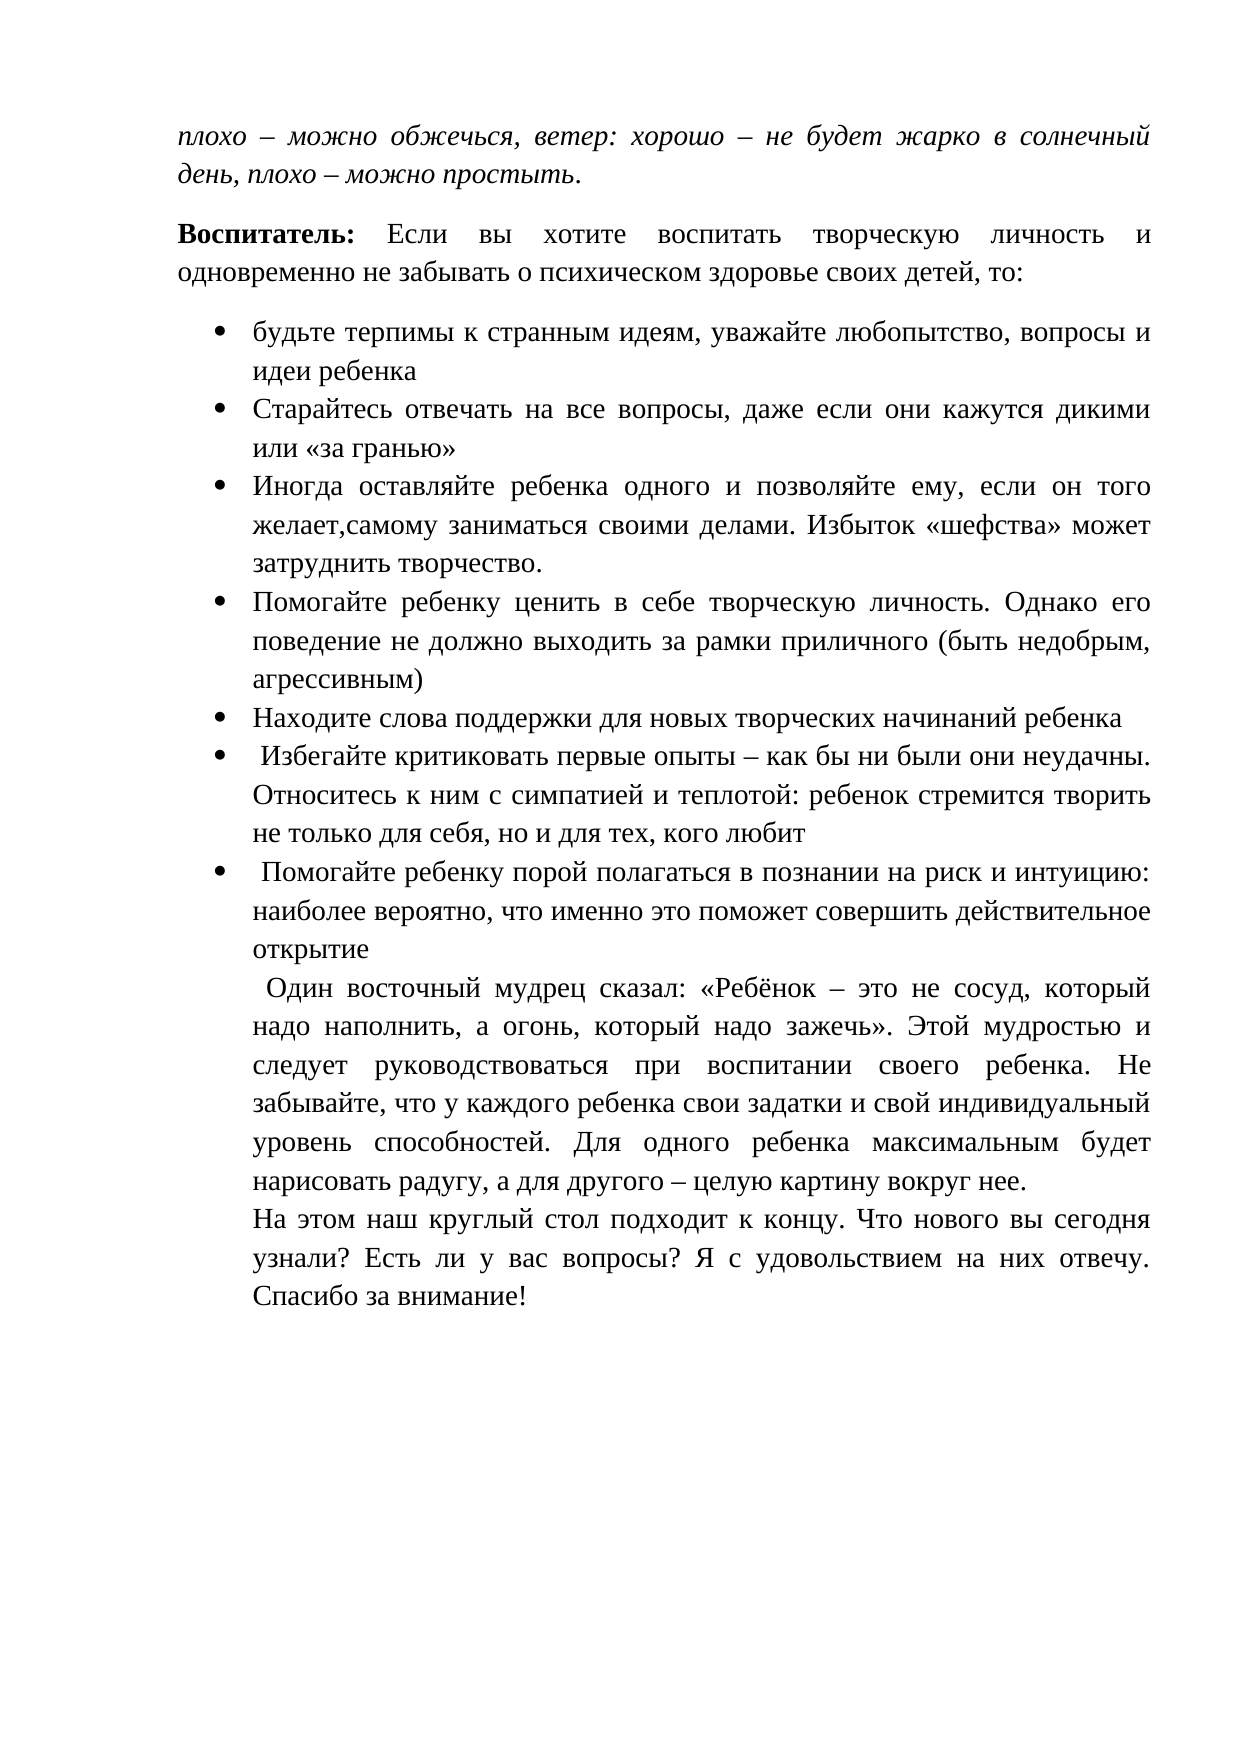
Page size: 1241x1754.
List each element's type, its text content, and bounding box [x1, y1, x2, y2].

list Избегайте критиковать первые опыты – как бы ни были они неудачны. Относитесь к ним с симпатией и теплотой: ребенок стремится творить не только для себя, но и для тех, кого любит [215, 738, 1152, 849]
list будьте терпимы к странным идеям, уважайте любопытство, вопросы и идеи ребенка [215, 314, 1152, 386]
list Один восточный мудрец сказал: «Ребёнок – это не сосуд, который надо наполнить, а огонь, который надо зажечь». Этой мудростью и следует руководствоваться при воспитании своего ребенка. Не забывайте, что у каждого ребенка свои задатки и свой индивидуальный уровень способностей. Для одного ребенка максимальным будет нарисовать радугу, а для другого – целую картину вокруг нее. [252, 970, 1152, 1196]
list Старайтесь отвечать на все вопросы, даже если они кажутся дикими или «за гранью» [215, 391, 1152, 463]
list Иногда оставляйте ребенка одного и позволяйте ему, если он того желает,самому заниматься своими делами. Избыток «шефства» может затруднить творчество. [215, 468, 1152, 579]
list Находите слова поддержки для новых творческих начинаний ребенка [215, 700, 1152, 733]
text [177, 118, 1152, 190]
text Воспитатель: Если вы хотите воспитать творческую личность и одновременно не забывать о психическом здоровье своих детей, то: [177, 216, 1152, 288]
list Помогайте ребенку ценить в себе творческую личность. Однако его поведение не должно выходить за рамки приличного (быть недобрым, агрессивным) [215, 584, 1152, 695]
list Помогайте ребенку порой полагаться в познании на риск и интуицию: наиболее вероятно, что именно это поможет совершить действительное открытие [215, 854, 1152, 965]
list На этом наш круглый стол подходит к концу. Что нового вы сегодня узнали? Есть ли у вас вопросы? Я с удовольствием на них отвечу. Спасибо за внимание! [252, 1201, 1152, 1312]
